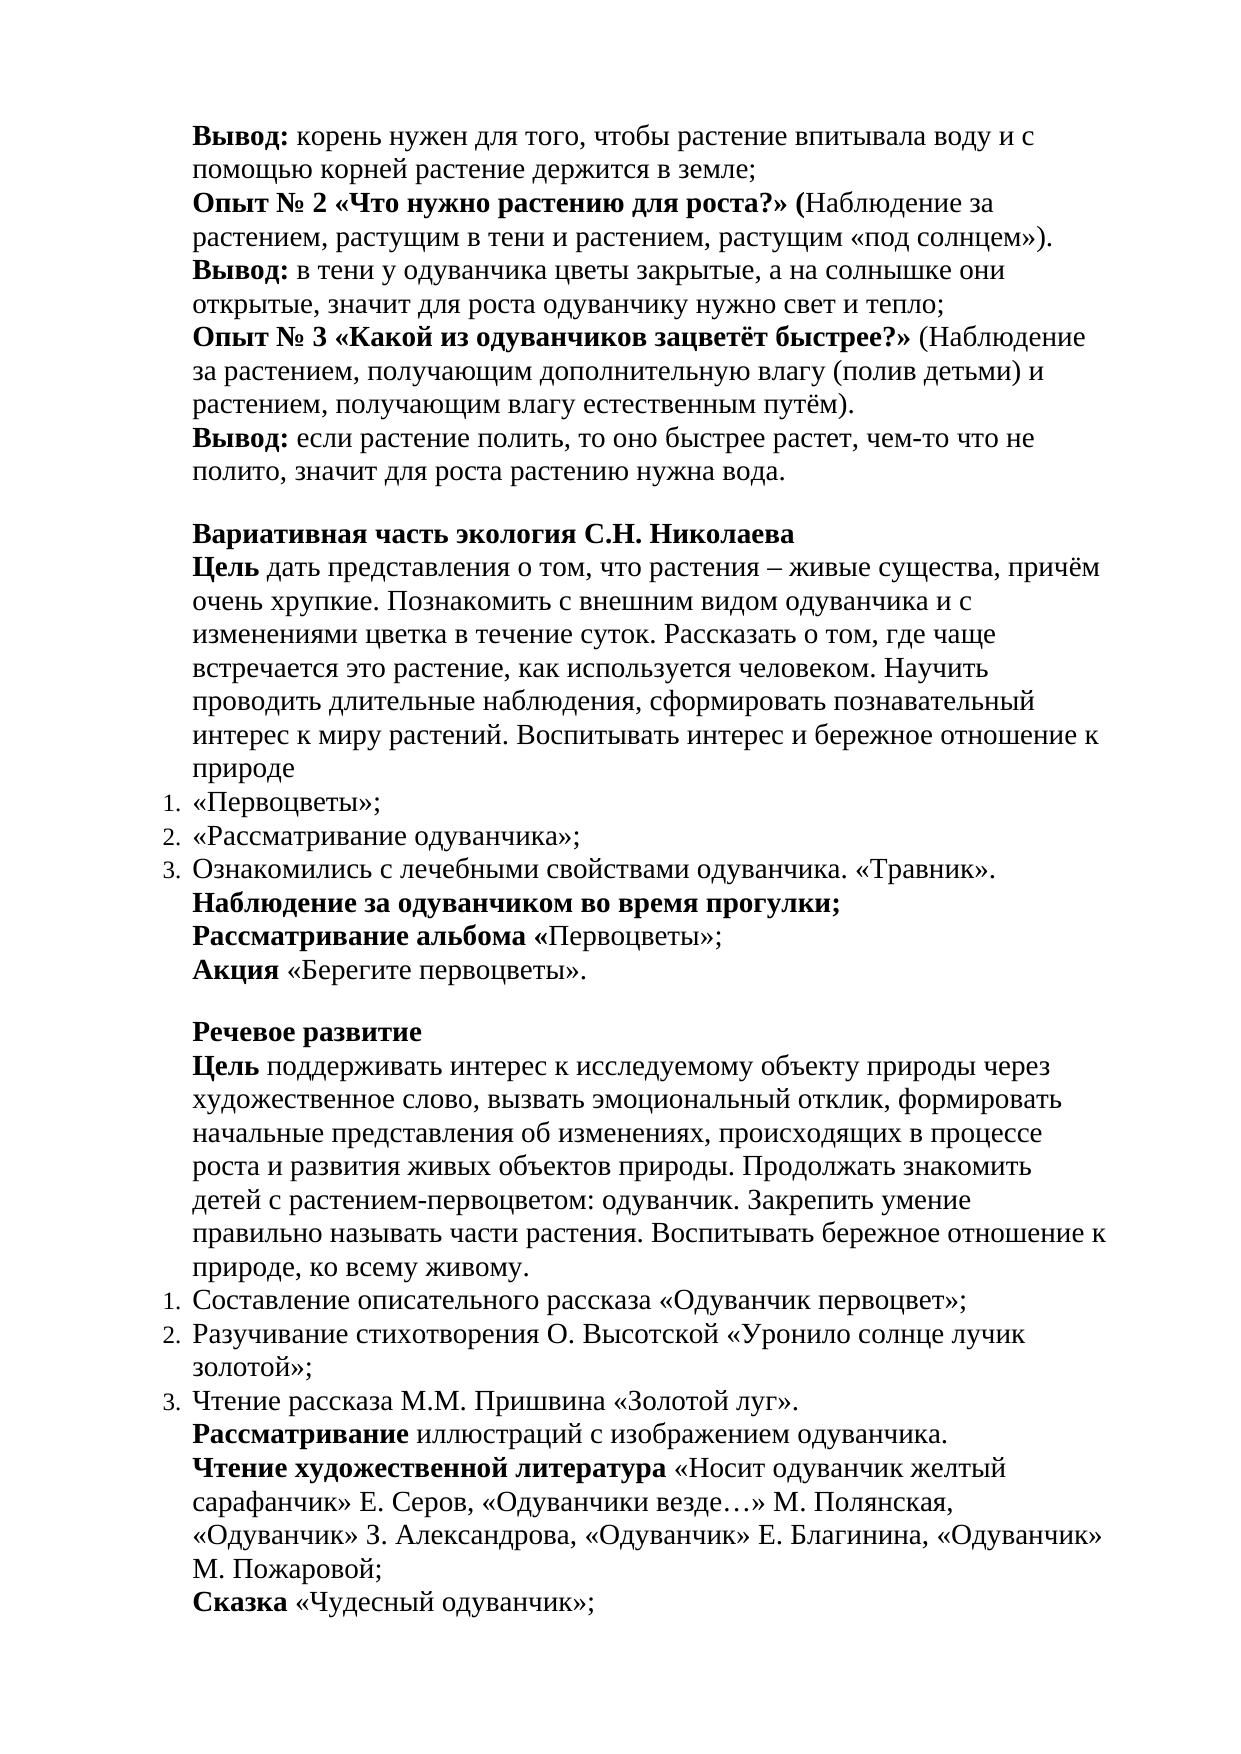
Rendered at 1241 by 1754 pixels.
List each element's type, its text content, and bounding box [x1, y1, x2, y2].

text Сказка «Чудесный одуванчик»; [192, 1584, 1107, 1618]
text Вариативная часть экология С.Н. Николаева [192, 516, 1107, 549]
list Составление описательного рассказа «Одуванчик первоцвет»; [162, 1282, 1107, 1316]
text Чтение художественной литература «Носит одуванчик желтый сарафанчик» Е. Серов, «Одуванчики везде…» М. Полянская, «Одуванчик» З. Александрова, «Одуванчик» Е. Благинина, «Одуванчик» М. Пожаровой; [192, 1450, 1107, 1584]
text Опыт № 2 «Что нужно растению для роста?» (Наблюдение за растением, растущим в тени и растением, растущим «под солнцем»). [192, 185, 1107, 252]
text Наблюдение за одуванчиком во время прогулки; [192, 885, 1107, 918]
text Рассматривание альбома «Первоцветы»; [192, 918, 1107, 952]
list Чтение рассказа М.М. Пришвина «Золотой луг». [162, 1383, 1107, 1417]
list «Первоцветы»; [162, 784, 1107, 818]
text Цель поддерживать интерес к исследуемому объекту природы через художественное слово, вызвать эмоциональный отклик, формировать начальные представления об изменениях, происходящих в процессе роста и развития живых объектов природы. Продолжать знакомить детей с растением-первоцветом: одуванчик. Закрепить умение правильно называть части растения. Воспитывать бережное отношение к природе, ко всему живому. [192, 1048, 1107, 1282]
list Ознакомились с лечебными свойствами одуванчика. «Травник». [162, 851, 1107, 885]
text Рассматривание иллюстраций с изображением одуванчика. [192, 1417, 1107, 1450]
text Цель дать представления о том, что растения – живые существа, причём очень хрупкие. Познакомить с внешним видом одуванчика и с изменениями цветка в течение суток. Рассказать о том, где чаще встречается это растение, как используется человеком. Научить проводить длительные наблюдения, сформировать познавательный интерес к миру растений. Воспитывать интерес и бережное отношение к природе [192, 549, 1107, 784]
list «Рассматривание одуванчика»; [162, 818, 1107, 851]
text Опыт № 3 «Какой из одуванчиков зацветёт быстрее?» (Наблюдение за растением, получающим дополнительную влагу (полив детьми) и растением, получающим влагу естественным путём). [192, 319, 1107, 420]
text Речевое развитие [192, 1014, 1107, 1048]
text Вывод: корень нужен для того, чтобы растение впитывала воду и с помощью корней растение держится в земле; [192, 118, 1107, 185]
text Вывод: если растение полить, то оно быстрее растет, чем-то что не полито, значит для роста растению нужна вода. [192, 420, 1107, 487]
list Разучивание стихотворения О. Высотской «Уронило солнце лучик золотой»; [162, 1316, 1107, 1383]
text Вывод: в тени у одуванчика цветы закрытые, а на солнышке они открытые, значит для роста одуванчику нужно свет и тепло; [192, 252, 1107, 319]
text Акция «Берегите первоцветы». [192, 952, 1107, 985]
